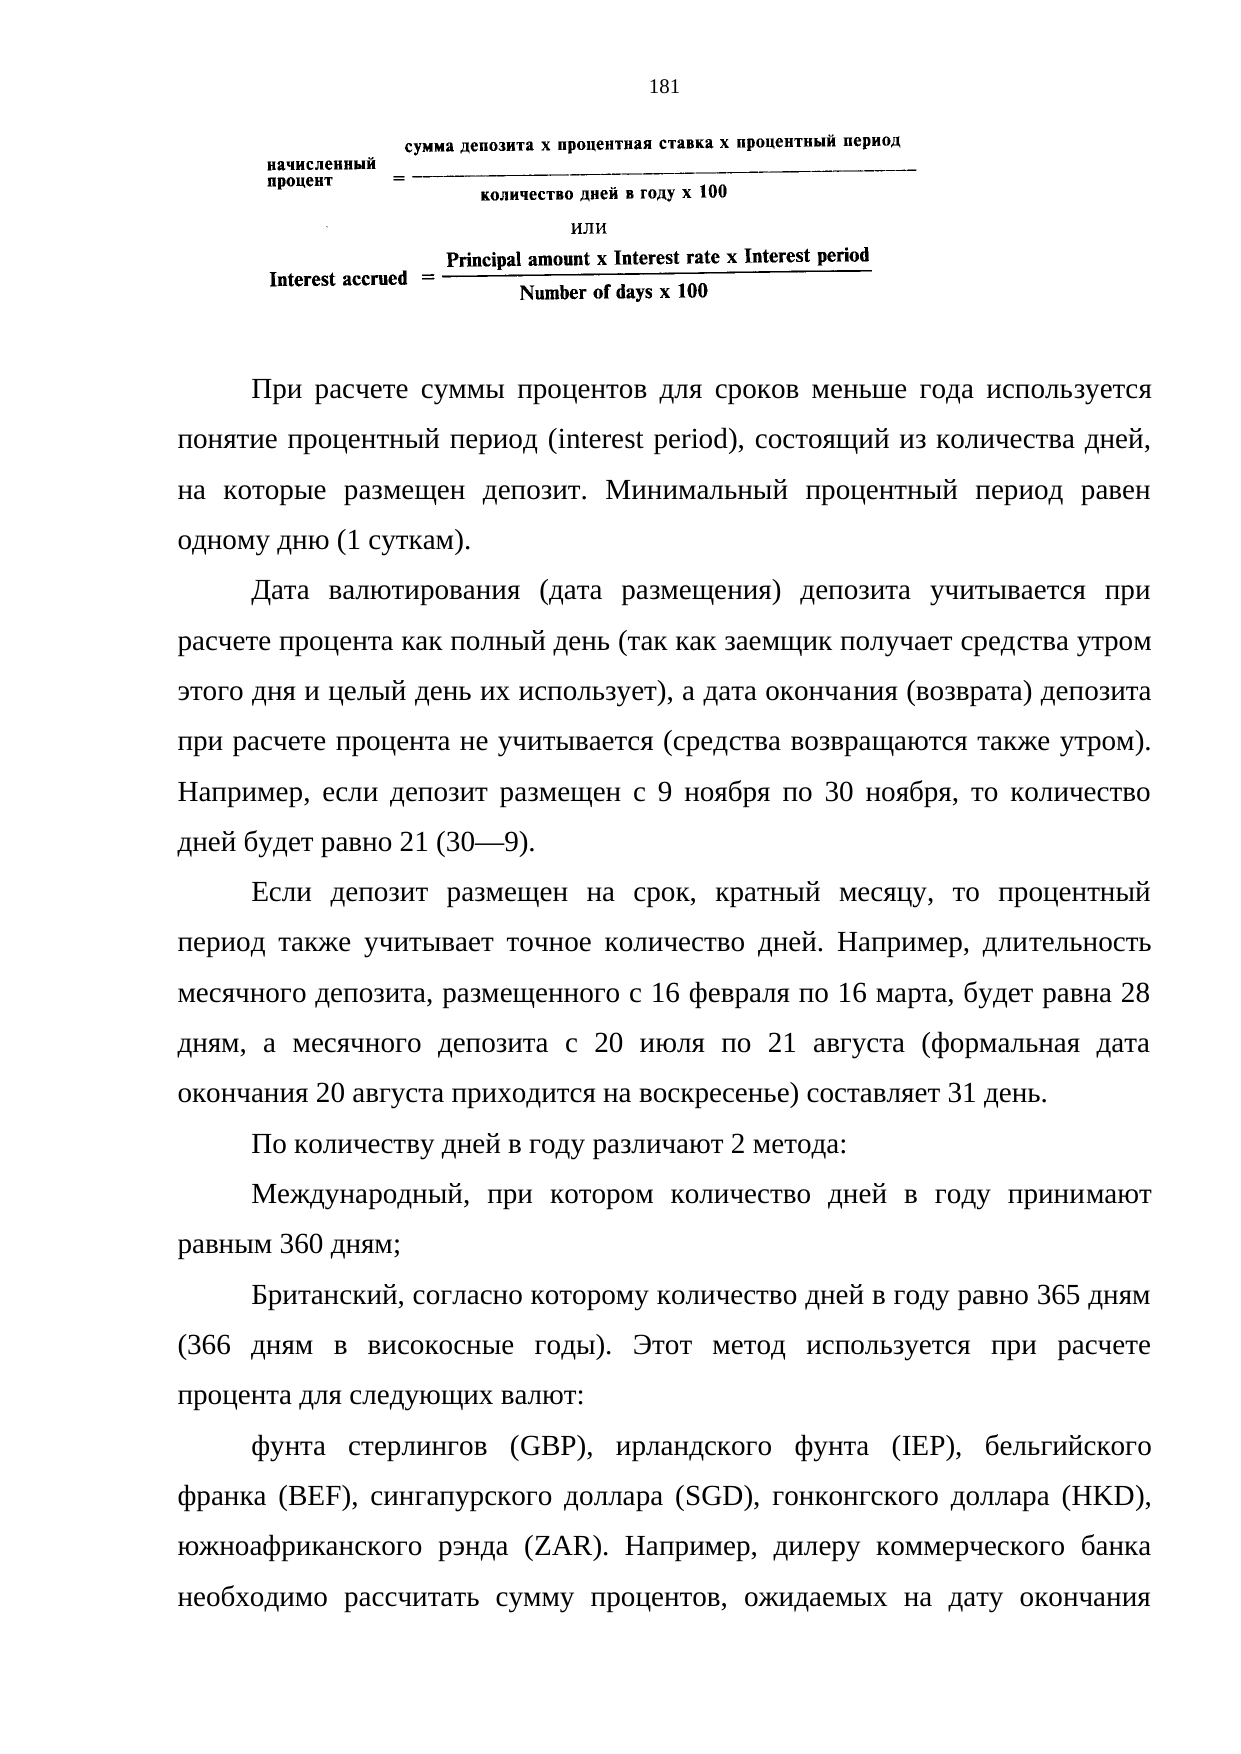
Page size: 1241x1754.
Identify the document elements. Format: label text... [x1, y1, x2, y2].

text При расчете суммы процентов для сроков меньше года используется понятие процентный период (interest period), состоящий из количества дней, на которые размещен депозит. Минимальный процентный период равен одному дню (1 суткам). [177, 371, 1152, 556]
text По количеству дней в году различают 2 метода: [177, 1126, 1152, 1159]
text Дата валютирования (дата размещения) депозита учитывается при расчете процента как полный день (так как заемщик получает средства утром этого дня и целый день их использует), а дата окончания (возврата) депозита при расчете процента не учитывается (средства возвращаются также утром). Например, если депозит размещен с 9 ноября по 30 ноября, то количество дней будет равно 21 (30—9). [177, 572, 1152, 857]
text Международный, при котором количество дней в году принимают равным 360 дням; [177, 1176, 1152, 1260]
picture [251, 118, 928, 309]
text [177, 1428, 1152, 1612]
text Британский, согласно которому количество дней в году равно 365 дням (366 дням в високосные годы). Этот метод используется при расчете процента для следующих валют: [177, 1277, 1152, 1411]
text Если депозит размещен на срок, кратный месяцу, то процентный период также учитывает точное количество дней. Например, длительность месячного депозита, размещенного с 16 февраля по 16 марта, будет равна 28 дням, а месячного депозита с 20 июля по 21 августа (формальная дата окончания 20 августа приходится на воскресенье) составляет 31 день. [177, 874, 1152, 1109]
